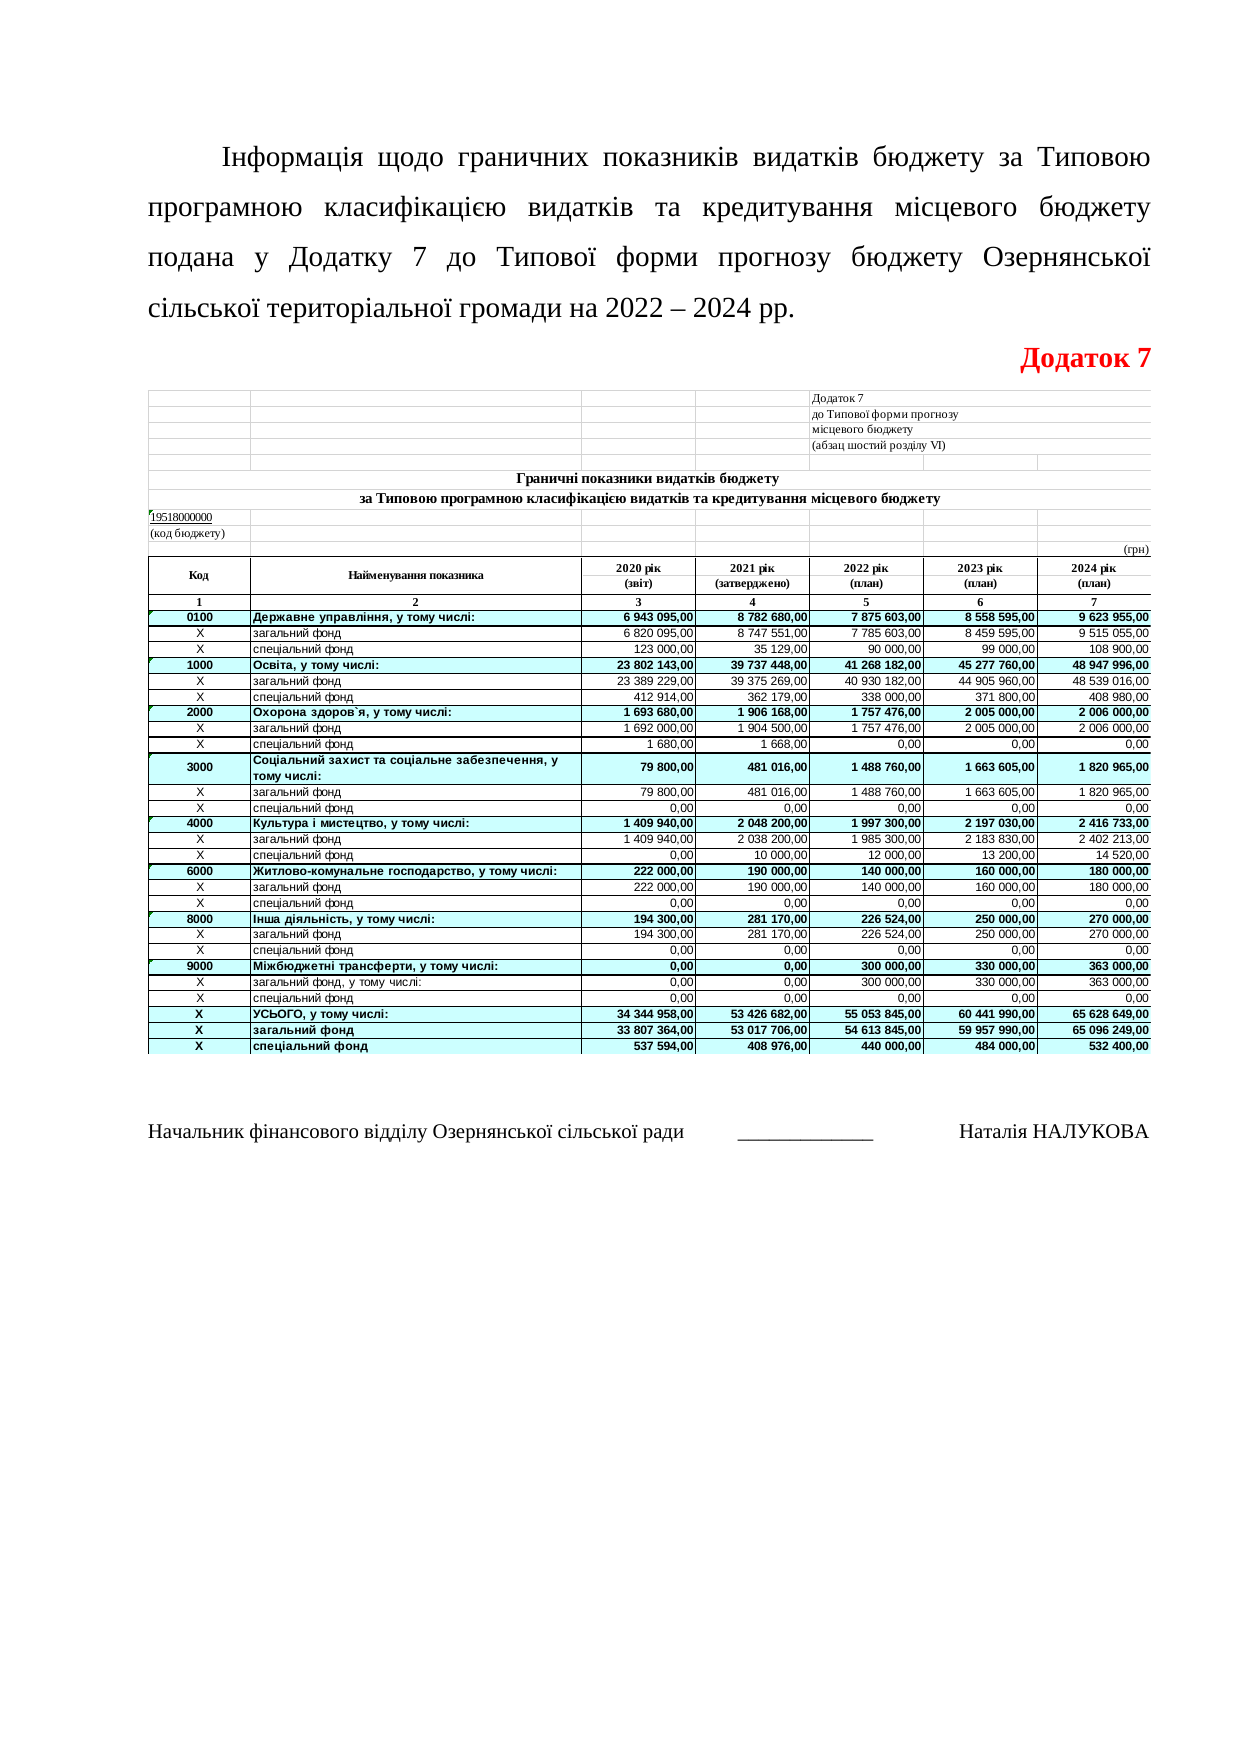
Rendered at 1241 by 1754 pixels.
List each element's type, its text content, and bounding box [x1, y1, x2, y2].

text Інформація щодо граничних показників видатків бюджету за Типовою програмною класифікацією видатків та кредитування місцевого бюджету подана у Додатку 7 до Типової форми прогнозу бюджету Озернянської сільської територіальної громади на 2022 – 2024 рр. [148, 139, 1152, 323]
text Додаток 7 [148, 340, 1152, 374]
text Начальник фінансового відділу Озернянської сільської ради _____________ Наталія НАЛУКОВА [148, 1119, 1152, 1143]
